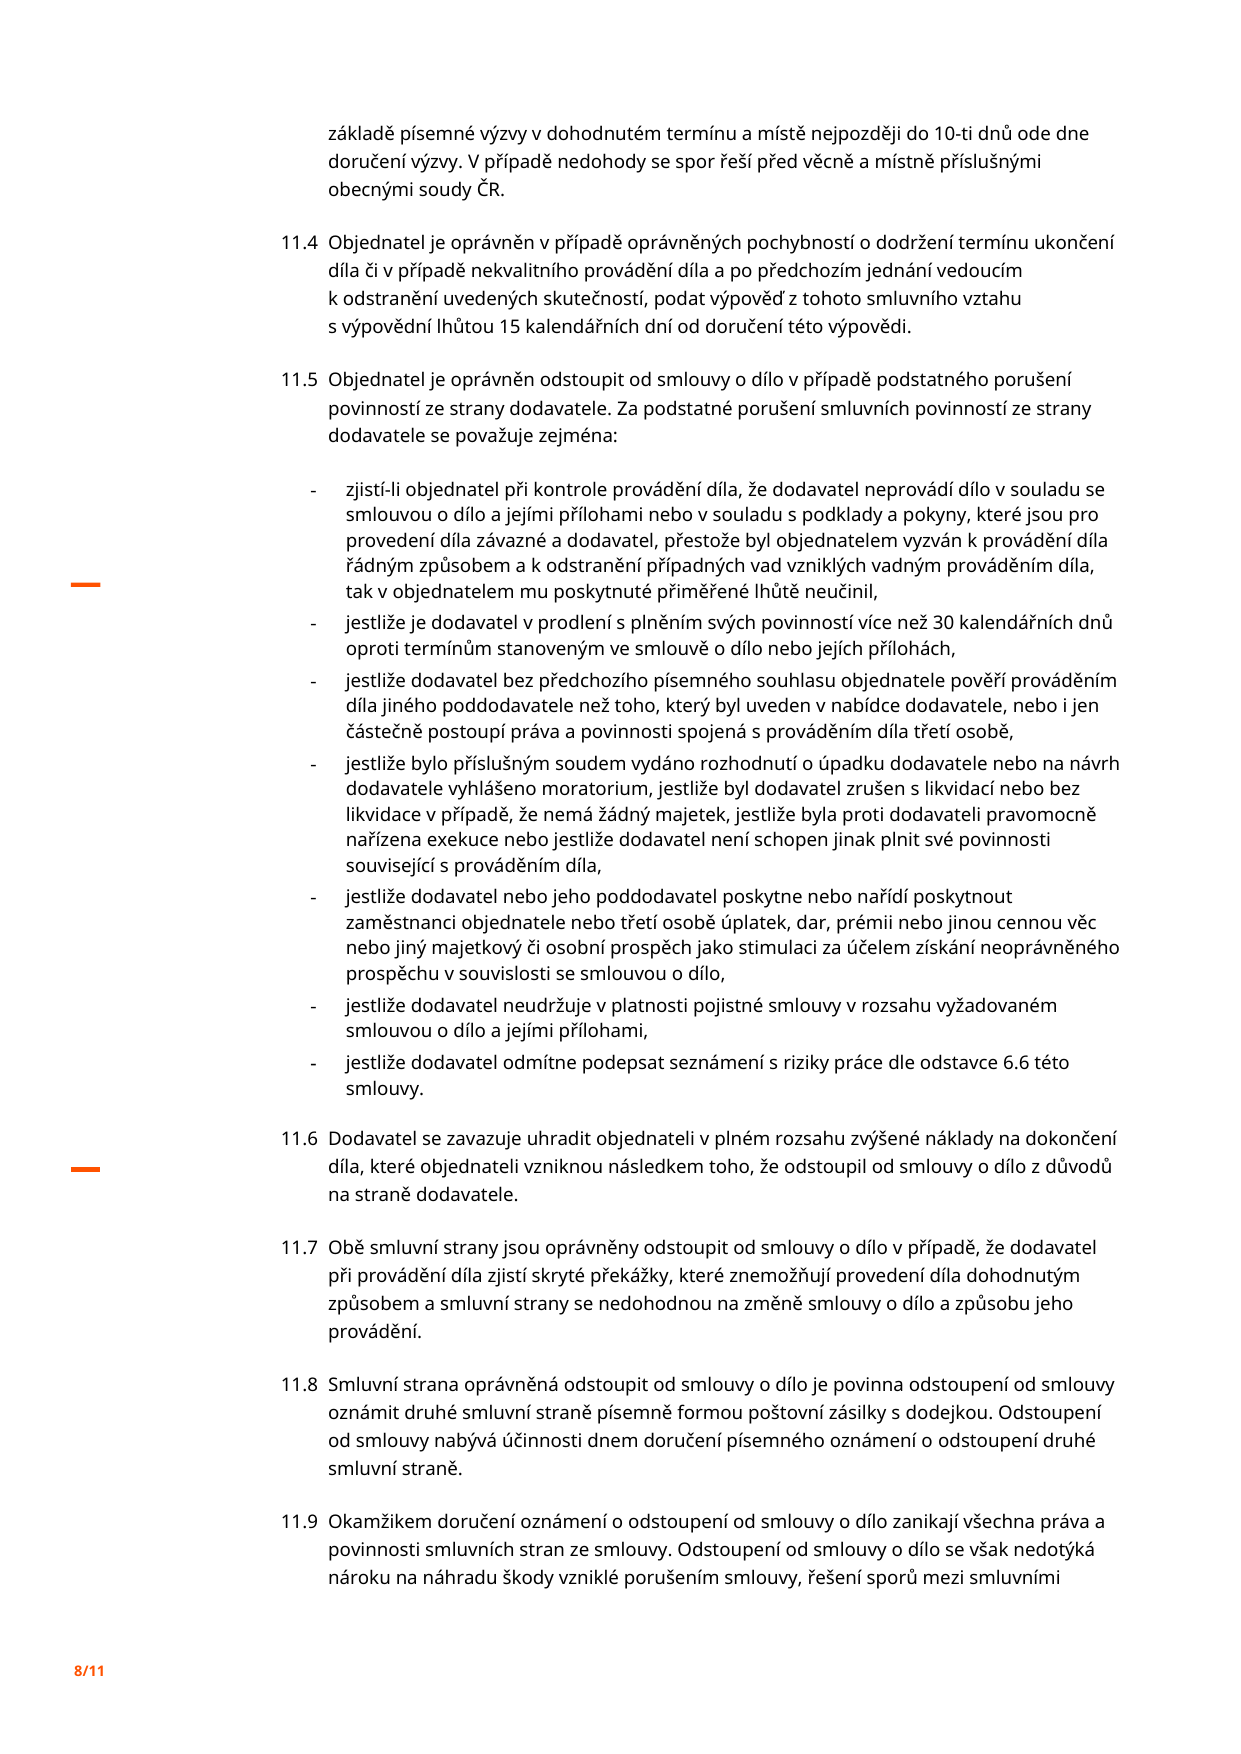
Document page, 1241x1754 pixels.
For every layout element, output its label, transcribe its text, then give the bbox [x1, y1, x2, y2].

list Objednatel je oprávněn odstoupit od smlouvy o dílo v případě podstatného porušení povinností ze strany dodavatele. Za podstatné porušení smluvních povinností ze strany dodavatele se považuje zejména: [281, 367, 1122, 448]
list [281, 121, 1122, 202]
list Dodavatel se zavazuje uhradit objednateli v plném rozsahu zvýšené náklady na dokončení díla, které objednateli vzniknou následkem toho, že odstoupil od smlouvy o dílo z důvodů na straně dodavatele. [281, 1125, 1122, 1207]
list jestliže je dodavatel v prodlení s plněním svých povinností více než 30 kalendářních dnů oproti termínům stanoveným ve smlouvě o dílo nebo jejích přílohách, [310, 610, 1122, 661]
list jestliže bylo příslušným soudem vydáno rozhodnutí o úpadku dodavatele nebo na návrh dodavatele vyhlášeno moratorium, jestliže byl dodavatel zrušen s likvidací nebo bez likvidace v případě, že nemá žádný majetek, jestliže byla proti dodavateli pravomocně nařízena exekuce nebo jestliže dodavatel není schopen jinak plnit své povinnosti související s prováděním díla, [310, 750, 1122, 877]
list zjistí-li objednatel při kontrole provádění díla, že dodavatel neprovádí dílo v souladu se smlouvou o dílo a jejími přílohami nebo v souladu s podklady a pokyny, které jsou pro provedení díla závazné a dodavatel, přestože byl objednatelem vyzván k provádění díla řádným způsobem a k odstranění případných vad vzniklých vadným prováděním díla, tak v objednatelem mu poskytnuté přiměřené lhůtě neučinil, [310, 476, 1122, 603]
list jestliže dodavatel odmítne podepsat seznámení s riziky práce dle odstavce 6.6 této smlouvy. [310, 1049, 1122, 1100]
list jestliže dodavatel nebo jeho poddodavatel poskytne nebo nařídí poskytnout zaměstnanci objednatele nebo třetí osobě úplatek, dar, prémii nebo jinou cennou věc nebo jiný majetkový či osobní prospěch jako stimulaci za účelem získání neoprávněného prospěchu v souvislosti se smlouvou o dílo, [310, 884, 1122, 986]
list Smluvní strana oprávněná odstoupit od smlouvy o dílo je povinna odstoupení od smlouvy oznámit druhé smluvní straně písemně formou poštovní zásilky s dodejkou. Odstoupení od smlouvy nabývá účinnosti dnem doručení písemného oznámení o odstoupení druhé smluvní straně. [281, 1371, 1122, 1481]
list Obě smluvní strany jsou oprávněny odstoupit od smlouvy o dílo v případě, že dodavatel při provádění díla zjistí skryté překážky, které znemožňují provedení díla dohodnutým způsobem a smluvní strany se nedohodnou na změně smlouvy o dílo a způsobu jeho provádění. [281, 1234, 1122, 1344]
list jestliže dodavatel bez předchozího písemného souhlasu objednatele pověří prováděním díla jiného poddodavatele než toho, který byl uveden v nabídce dodavatele, nebo i jen částečně postoupí práva a povinnosti spojená s prováděním díla třetí osobě, [310, 667, 1122, 743]
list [281, 1508, 1122, 1590]
list jestliže dodavatel neudržuje v platnosti pojistné smlouvy v rozsahu vyžadovaném smlouvou o dílo a jejími přílohami, [310, 992, 1122, 1043]
list Objednatel je oprávněn v případě oprávněných pochybností o dodržení termínu ukončení díla či v případě nekvalitního provádění díla a po předchozím jednání vedoucím k odstranění uvedených skutečností, podat výpověď z tohoto smluvního vztahu s výpovědní lhůtou 15 kalendářních dní od doručení této výpovědi. [281, 230, 1122, 339]
